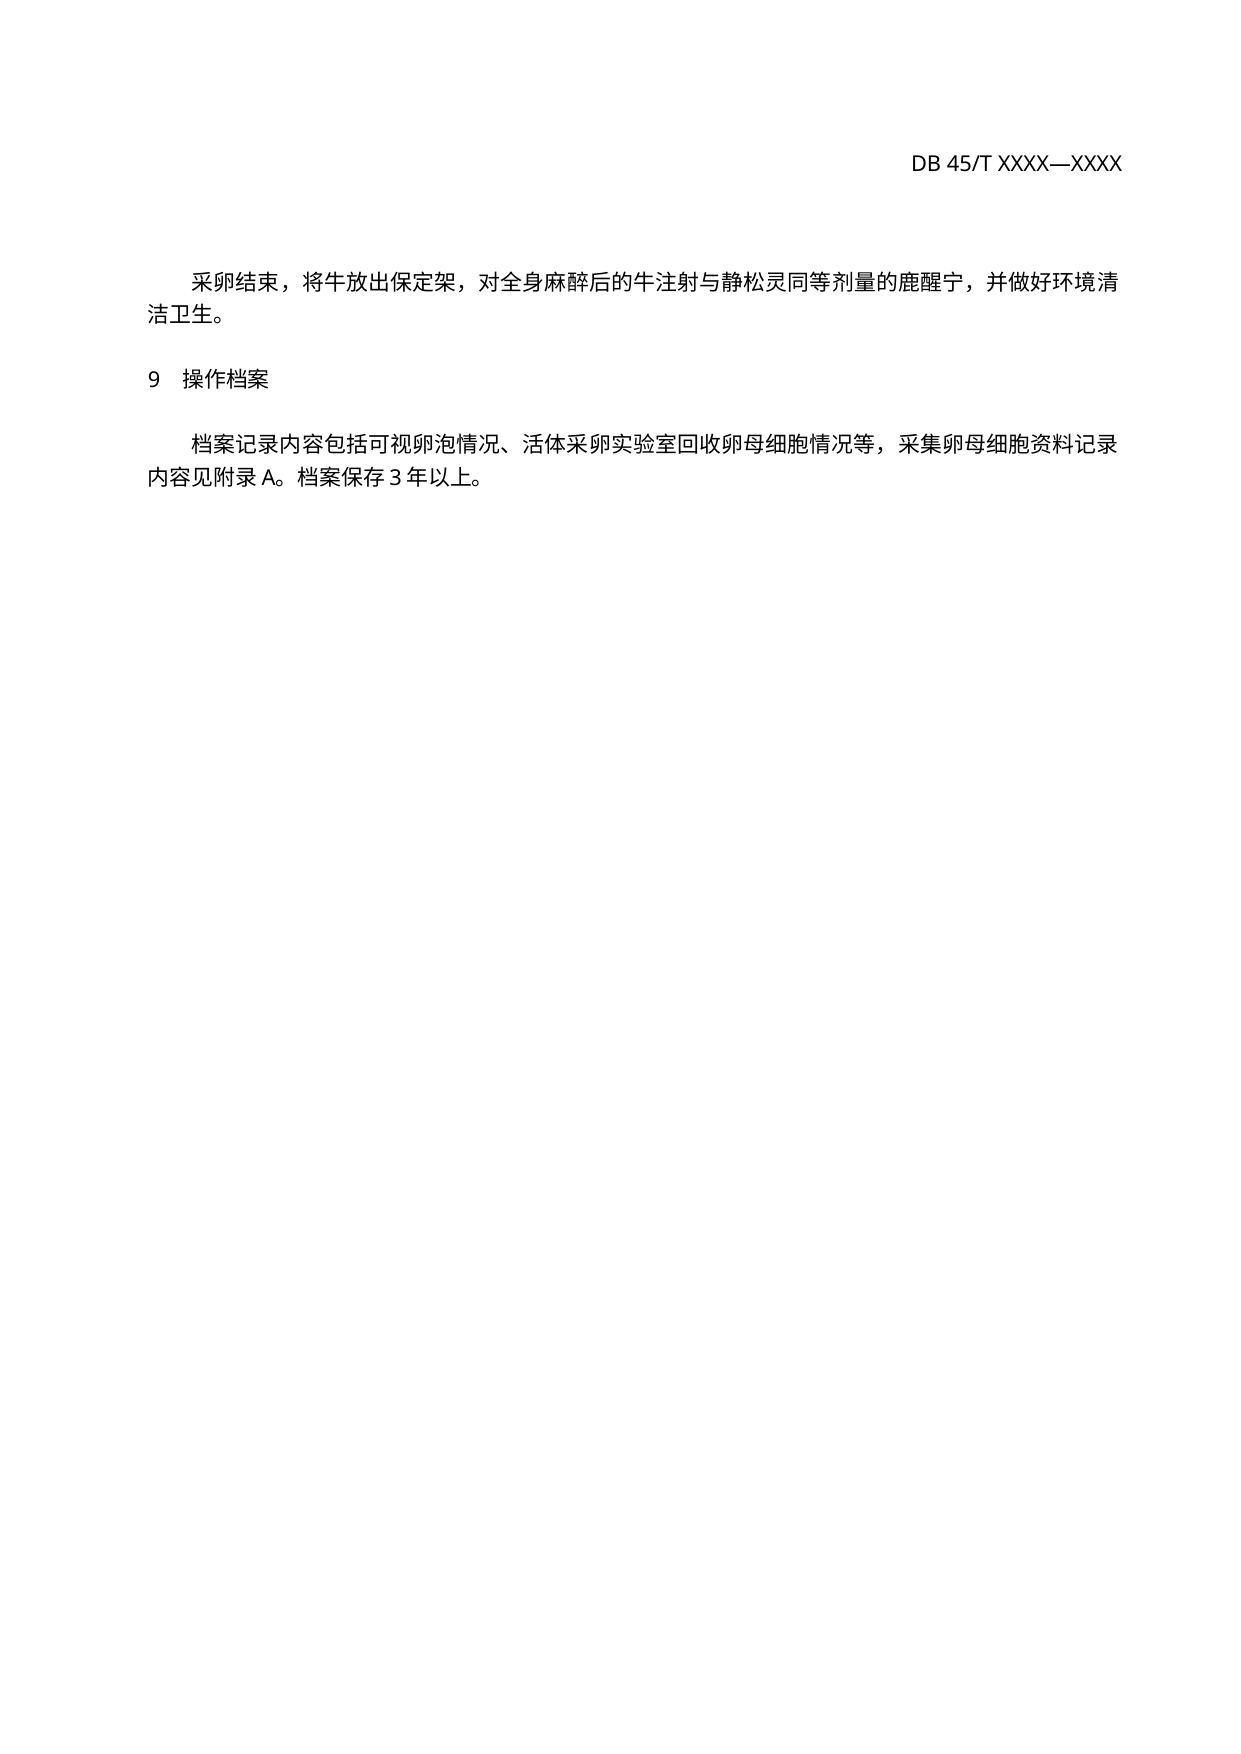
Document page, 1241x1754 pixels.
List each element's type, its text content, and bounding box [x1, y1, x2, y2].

text 采卵结束，将牛放出保定架，对全身麻醉后的牛注射与静松灵同等剂量的鹿醒宁，并做好环境清洁卫生。 [148, 264, 1122, 329]
text 档案记录内容包括可视卵泡情况、活体采卵实验室回收卵母细胞情况等，采集卵母细胞资料记录内容见附录A。档案保存3年以上。 [148, 427, 1122, 492]
text 操作档案 [148, 362, 1122, 394]
